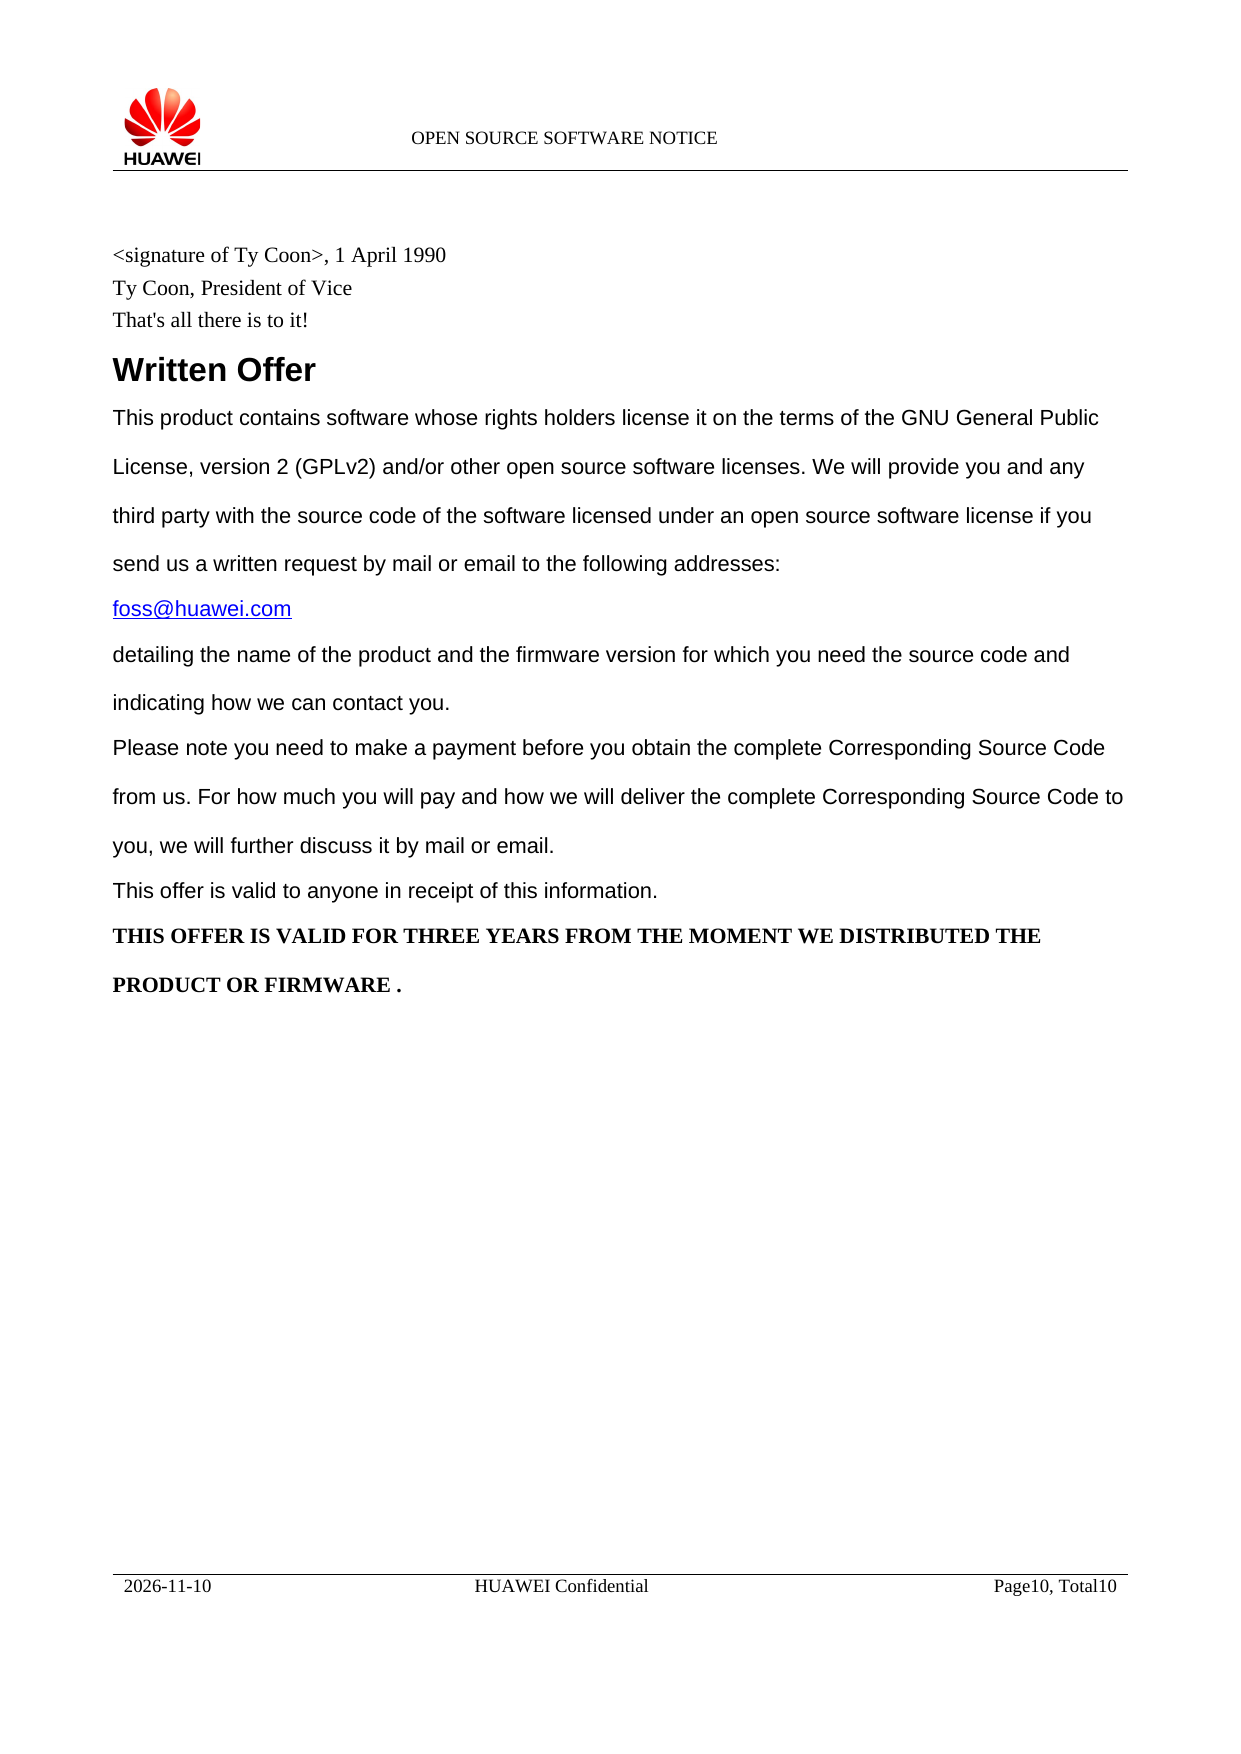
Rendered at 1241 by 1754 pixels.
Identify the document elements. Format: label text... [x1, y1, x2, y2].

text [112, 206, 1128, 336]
text This offer is valid to anyone in receipt of this information. [112, 874, 1128, 907]
picture [124, 88, 201, 165]
text This offer is valid for three years from the moment we distributed the product or firmware . [112, 919, 1128, 1001]
text detailing the name of the product and the firmware version for which you need the source code and indicating how we can contact you. [112, 638, 1128, 719]
text This product contains software whose rights holders license it on the terms of the GNU General Public License, version 2 (GPLv2) and/or other open source software licenses. We will provide you and any third party with the source code of the software licensed under an open source software license if you send us a written request by mail or email to the following addresses: [112, 401, 1128, 580]
text Please note you need to make a payment before you obtain the complete Corresponding Source Code from us. For how much you will pay and how we will deliver the complete Corresponding Source Code to you, we will further discuss it by mail or email. [112, 732, 1128, 862]
text Written Offer [112, 336, 1128, 401]
text foss@huawei.com [112, 593, 1128, 625]
